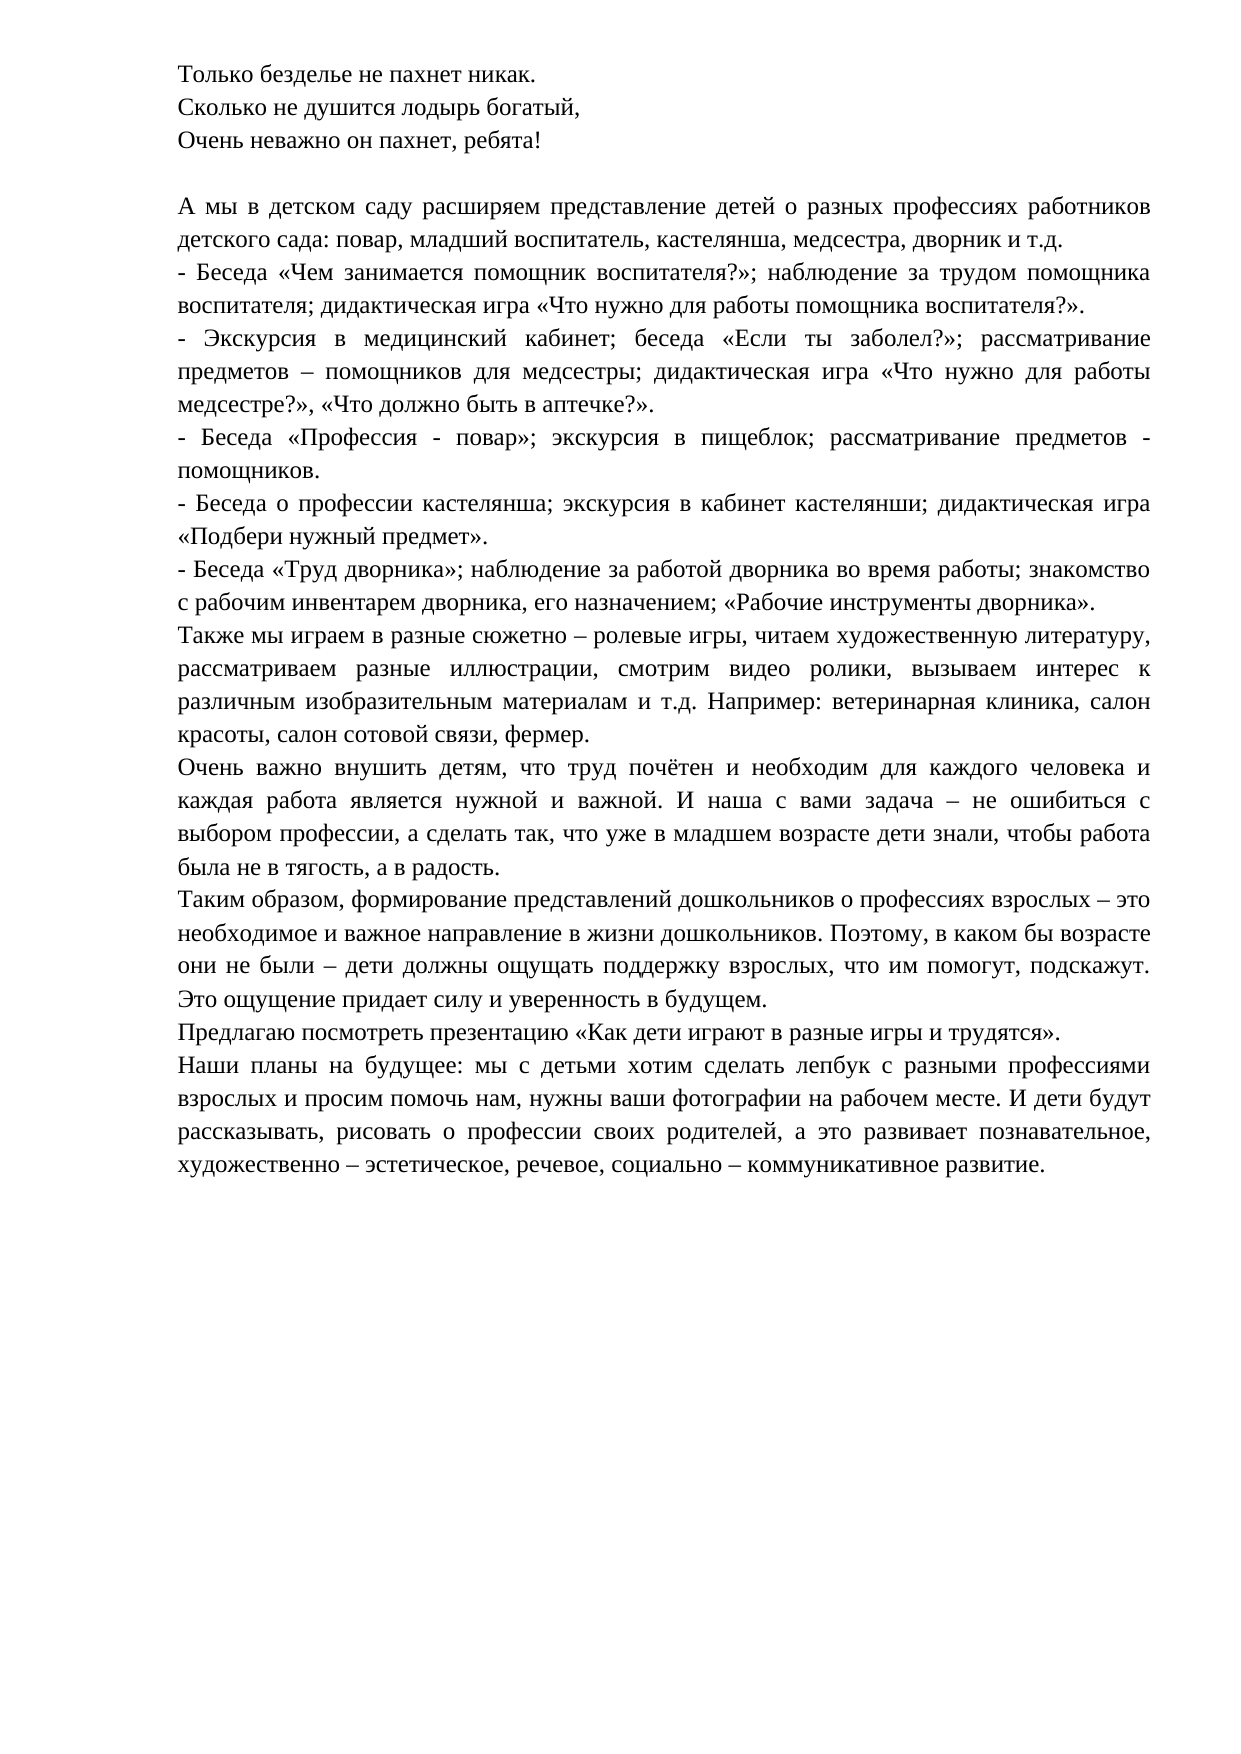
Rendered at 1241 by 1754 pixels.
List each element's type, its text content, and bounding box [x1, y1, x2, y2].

text - Беседа «Чем занимается помощник воспитателя?»; наблюдение за трудом помощника воспитателя; дидактическая игра «Что нужно для работы помощника воспитателя?». [177, 257, 1152, 319]
text - Беседа «Труд дворника»; наблюдение за работой дворника во время работы; знакомство с рабочим инвентарем дворника, его назначением; «Рабочие инструменты дворника». [177, 554, 1152, 616]
text Также мы играем в разные сюжетно – ролевые игры, читаем художественную литературу, рассматриваем разные иллюстрации, смотрим видео ролики, вызываем интерес к различным изобразительным материалам и т.д. Например: ветеринарная клиника, салон красоты, салон сотовой связи, фермер. [177, 620, 1152, 748]
text Очень неважно он пахнет, ребята! [177, 125, 1152, 154]
text - Беседа о профессии кастелянша; экскурсия в кабинет кастелянши; дидактическая игра «Подбери нужный предмет». [177, 488, 1152, 550]
text Предлагаю посмотреть презентацию «Как дети играют в разные игры и трудятся». [177, 1017, 1152, 1045]
text Сколько не душится лодырь богатый, [177, 92, 1152, 121]
text - Беседа «Профессия - повар»; экскурсия в пищеблок; рассматривание предметов - помощников. [177, 422, 1152, 484]
text Только безделье не пахнет никак. [177, 59, 1152, 88]
text - Экскурсия в медицинский кабинет; беседа «Если ты заболел?»; рассматривание предметов – помощников для медсестры; дидактическая игра «Что нужно для работы медсестре?», «Что должно быть в аптечке?». [177, 323, 1152, 418]
text Таким образом, формирование представлений дошкольников о профессиях взрослых – это необходимое и важное направление в жизни дошкольников. Поэтому, в каком бы возрасте они не были – дети должны ощущать поддержку взрослых, что им помогут, подскажут. Это ощущение придает силу и уверенность в будущем. [177, 884, 1152, 1012]
text Наши планы на будущее: мы с детьми хотим сделать лепбук с разными профессиями взрослых и просим помочь нам, нужны ваши фотографии на рабочем месте. И дети будут рассказывать, рисовать о профессии своих родителей, а это развивает познавательное, художественно – эстетическое, речевое, социально – коммуникативное развитие. [177, 1050, 1152, 1177]
text Очень важно внушить детям, что труд почётен и необходим для каждого человека и каждая работа является нужной и важной. И наша с вами задача – не ошибиться с выбором профессии, а сделать так, что уже в младшем возрасте дети знали, чтобы работа была не в тягость, а в радость. [177, 752, 1152, 880]
text А мы в детском саду расширяем представление детей о разных профессиях работников детского сада: повар, младший воспитатель, кастелянша, медсестра, дворник и т.д. [177, 191, 1152, 253]
